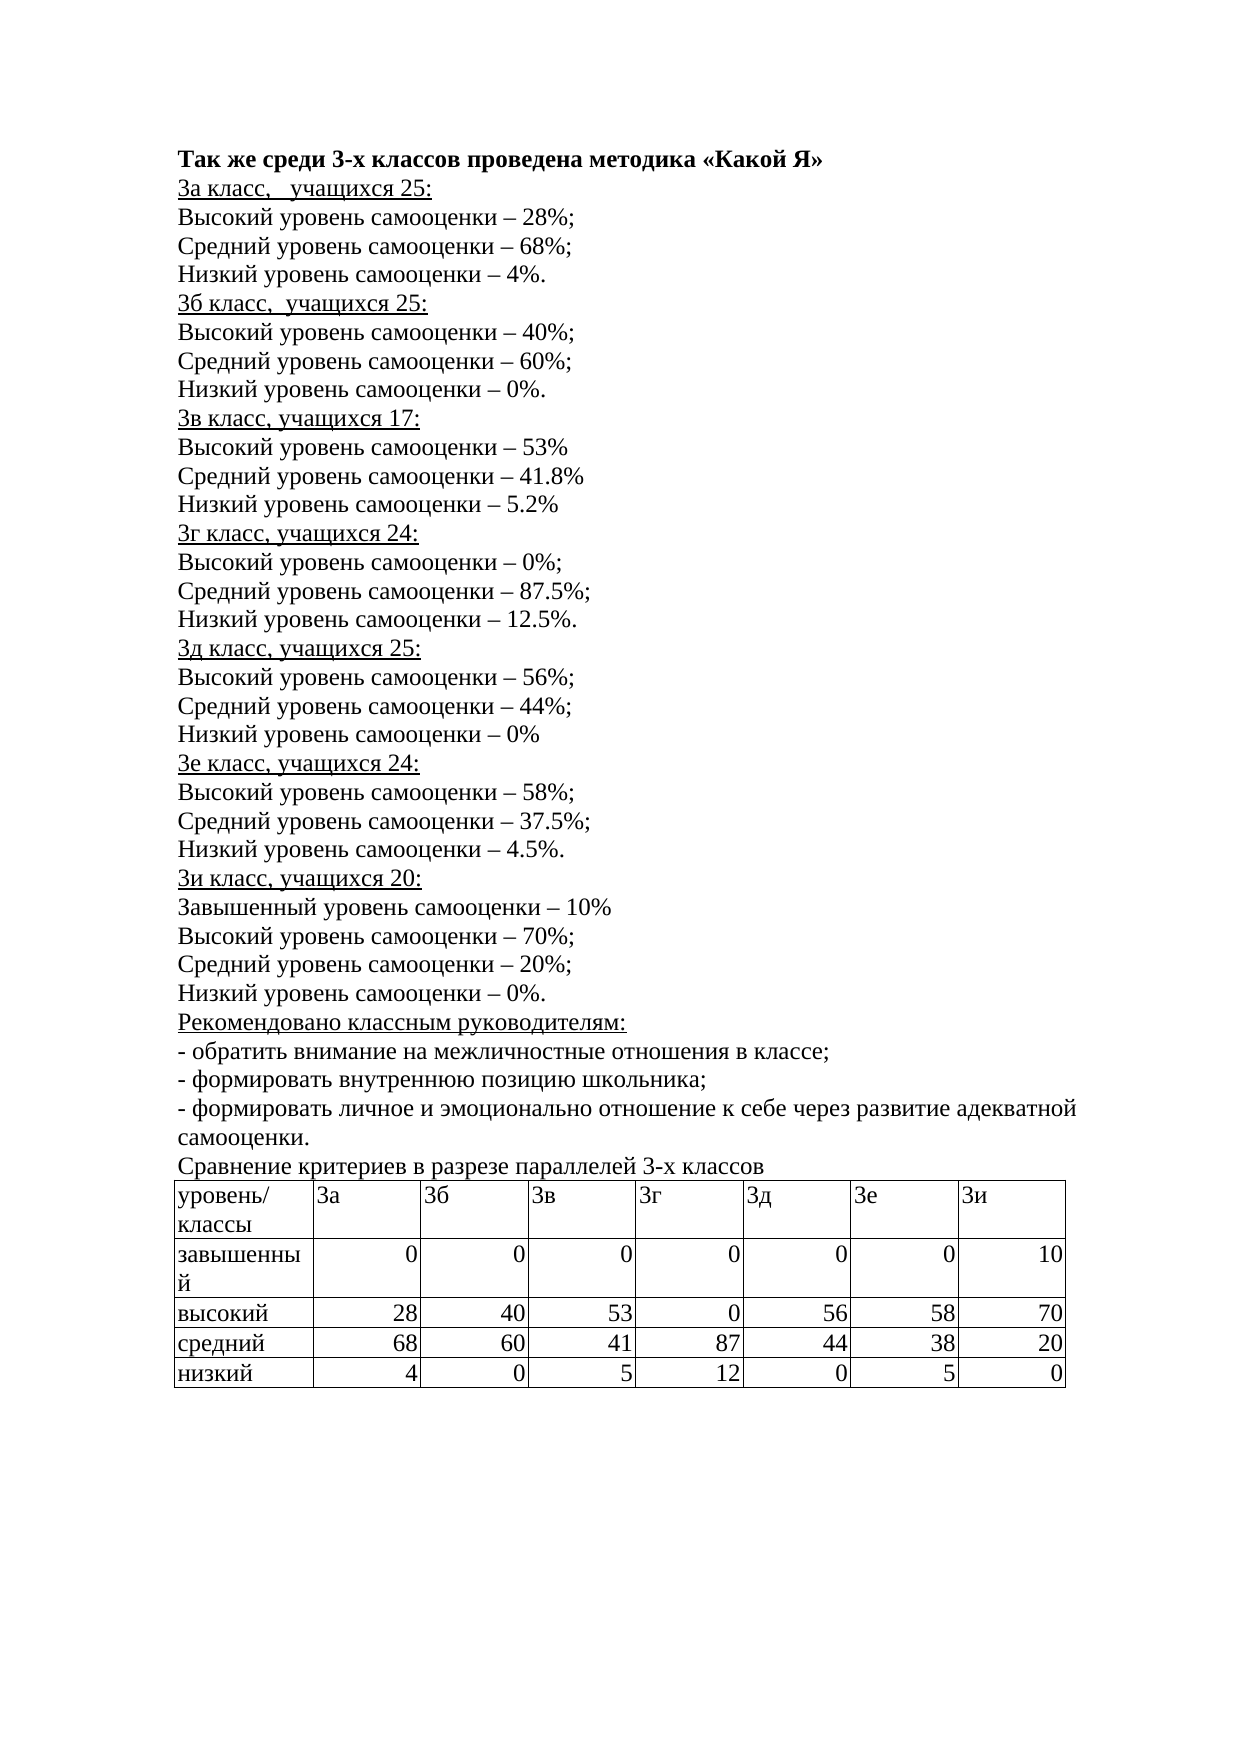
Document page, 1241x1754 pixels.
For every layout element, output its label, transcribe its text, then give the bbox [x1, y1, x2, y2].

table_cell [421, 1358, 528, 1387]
text 3д класс, учащихся 25: [177, 633, 1152, 662]
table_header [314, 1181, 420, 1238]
text - формировать внутреннюю позицию школьника; [177, 1064, 1152, 1093]
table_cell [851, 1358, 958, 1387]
text Средний уровень самооценки – 44%; [177, 691, 1152, 719]
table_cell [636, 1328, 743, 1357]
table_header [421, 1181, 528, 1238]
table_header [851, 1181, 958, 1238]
text Высокий уровень самооценки – 70%; [177, 921, 1152, 949]
text Низкий уровень самооценки – 4%. [177, 259, 1152, 288]
text Высокий уровень самооценки – 40%; [177, 317, 1152, 346]
text Низкий уровень самооценки – 0%. [177, 978, 1152, 1007]
text Так же среди 3-х классов проведена методика «Какой Я» [177, 144, 1152, 173]
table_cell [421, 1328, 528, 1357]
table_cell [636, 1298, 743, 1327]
text Высокий уровень самооценки – 56%; [177, 662, 1152, 691]
text Высокий уровень самооценки – 58%; [177, 777, 1152, 806]
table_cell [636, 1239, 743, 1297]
text Низкий уровень самооценки – 4.5%. [177, 834, 1152, 863]
text Средний уровень самооценки – 41.8% [177, 461, 1152, 489]
text 3г класс, учащихся 24: [177, 518, 1152, 547]
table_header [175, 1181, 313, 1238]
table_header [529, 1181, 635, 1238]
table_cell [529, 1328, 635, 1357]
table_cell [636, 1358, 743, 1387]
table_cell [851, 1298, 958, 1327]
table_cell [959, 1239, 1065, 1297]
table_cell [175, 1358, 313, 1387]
text Средний уровень самооценки – 87.5%; [177, 576, 1152, 604]
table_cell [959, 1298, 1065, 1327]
text Низкий уровень самооценки – 0% [177, 719, 1152, 748]
text Высокий уровень самооценки – 0%; [177, 547, 1152, 576]
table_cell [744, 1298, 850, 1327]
text 3а класс, учащихся 25: [177, 173, 1152, 202]
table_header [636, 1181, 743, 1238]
text Средний уровень самооценки – 20%; [177, 949, 1152, 978]
text Низкий уровень самооценки – 12.5%. [177, 604, 1152, 633]
text 3б класс, учащихся 25: [177, 288, 1152, 317]
text 3в класс, учащихся 17: [177, 403, 1152, 432]
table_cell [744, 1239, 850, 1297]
text Завышенный уровень самооценки – 10% [177, 892, 1152, 921]
text 3и класс, учащихся 20: [177, 863, 1152, 892]
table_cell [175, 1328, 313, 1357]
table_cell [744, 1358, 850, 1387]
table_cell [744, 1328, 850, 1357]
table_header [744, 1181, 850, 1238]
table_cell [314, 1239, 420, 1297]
text - формировать личное и эмоционально отношение к себе через развитие адекватной самооценки. [177, 1093, 1152, 1151]
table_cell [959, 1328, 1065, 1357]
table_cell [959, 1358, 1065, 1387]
text 3е класс, учащихся 24: [177, 748, 1152, 777]
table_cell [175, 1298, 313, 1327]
text Средний уровень самооценки – 37.5%; [177, 806, 1152, 834]
text - обратить внимание на межличностные отношения в классе; [177, 1036, 1152, 1064]
text Высокий уровень самооценки – 53% [177, 432, 1152, 461]
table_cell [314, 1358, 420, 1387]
text Рекомендовано классным руководителям: [177, 1007, 1152, 1036]
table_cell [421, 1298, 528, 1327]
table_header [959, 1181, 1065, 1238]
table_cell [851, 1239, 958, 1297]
text Средний уровень самооценки – 68%; [177, 231, 1152, 259]
text Низкий уровень самооценки – 0%. [177, 374, 1152, 403]
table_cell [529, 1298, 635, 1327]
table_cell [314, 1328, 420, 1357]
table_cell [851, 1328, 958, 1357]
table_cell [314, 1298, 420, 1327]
text Низкий уровень самооценки – 5.2% [177, 489, 1152, 518]
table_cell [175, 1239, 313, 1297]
text Сравнение критериев в разрезе параллелей 3-х классов [177, 1151, 1152, 1179]
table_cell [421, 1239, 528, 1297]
text Средний уровень самооценки – 60%; [177, 346, 1152, 374]
text Высокий уровень самооценки – 28%; [177, 202, 1152, 231]
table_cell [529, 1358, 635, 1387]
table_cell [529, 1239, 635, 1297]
